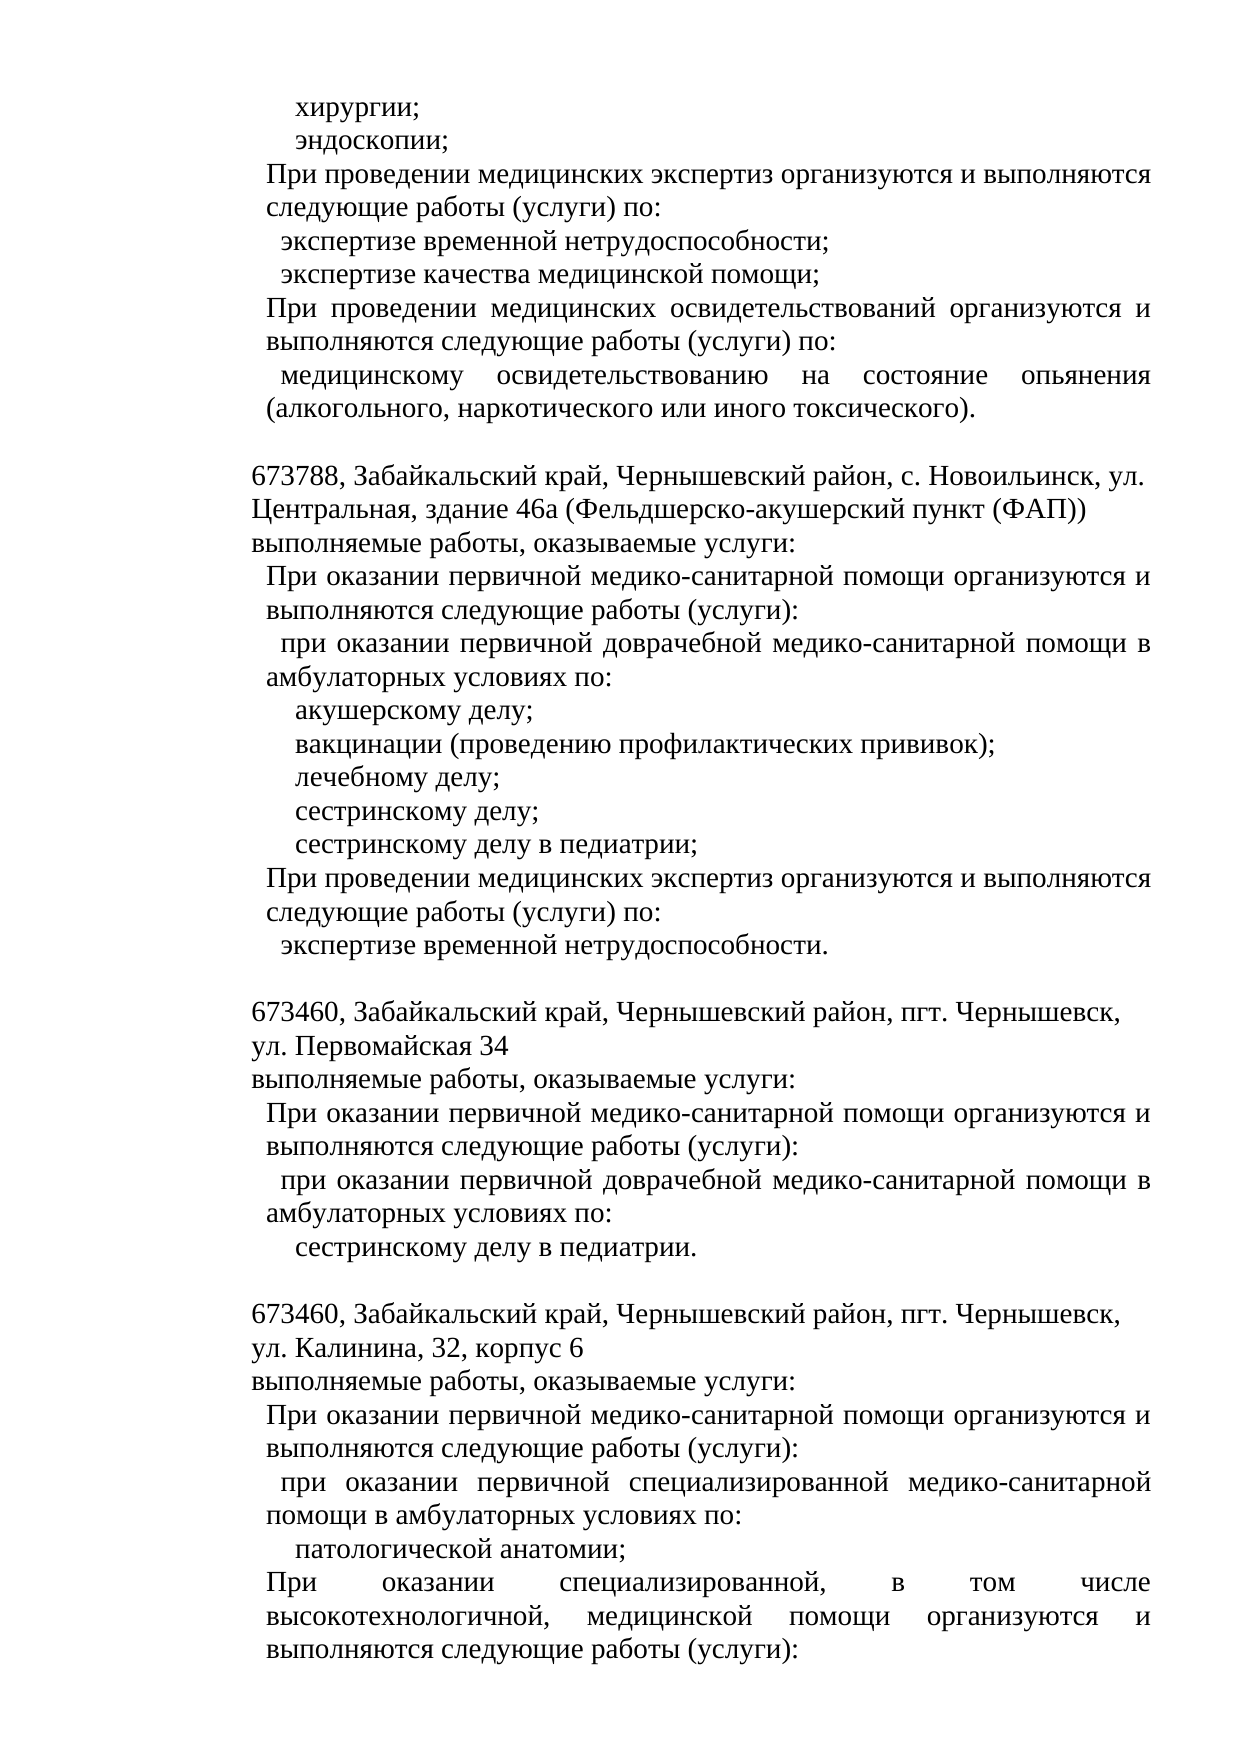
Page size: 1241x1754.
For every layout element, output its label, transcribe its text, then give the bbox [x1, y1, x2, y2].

text акушерскому делу; [266, 692, 1152, 726]
text экспертизе качества медицинской помощи; [266, 256, 1152, 290]
text выполняемые работы, оказываемые услуги: [251, 1061, 1152, 1095]
text При оказании первичной медико-санитарной помощи организуются и выполняются следующие работы (услуги): [266, 1397, 1152, 1464]
text медицинскому освидетельствованию на состояние опьянения (алкогольного, наркотического или иного токсического). [266, 357, 1152, 424]
text при оказании первичной доврачебной медико-санитарной помощи в амбулаторных условиях по: [266, 625, 1152, 692]
text При проведении медицинских экспертиз организуются и выполняются следующие работы (услуги) по: [266, 860, 1152, 927]
text 673460, Забайкальский край, Чернышевский район, пгт. Чернышевск, ул. Калинина, 32, корпус 6 [251, 1296, 1152, 1363]
text вакцинации (проведению профилактических прививок); [266, 726, 1152, 759]
text сестринскому делу в педиатрии; [266, 827, 1152, 860]
text При проведении медицинских освидетельствований организуются и выполняются следующие работы (услуги) по: [266, 290, 1152, 357]
text При оказании первичной медико-санитарной помощи организуются и выполняются следующие работы (услуги): [266, 558, 1152, 625]
text при оказании первичной доврачебной медико-санитарной помощи в амбулаторных условиях по: [266, 1162, 1152, 1229]
text при оказании первичной специализированной медико-санитарной помощи в амбулаторных условиях по: [266, 1464, 1152, 1531]
text эндоскопии; [266, 122, 1152, 156]
text При оказании специализированной, в том числе высокотехнологичной, медицинской помощи организуются и выполняются следующие работы (услуги): [266, 1564, 1152, 1665]
text 673788, Забайкальский край, Чернышевский район, с. Новоильинск, ул. Центральная, здание 46а (Фельдшерско-акушерский пункт (ФАП)) [251, 458, 1152, 525]
text сестринскому делу в педиатрии. [266, 1229, 1152, 1263]
text экспертизе временной нетрудоспособности; [266, 223, 1152, 256]
text 673460, Забайкальский край, Чернышевский район, пгт. Чернышевск, ул. Первомайская 34 [251, 994, 1152, 1061]
text При оказании первичной медико-санитарной помощи организуются и выполняются следующие работы (услуги): [266, 1095, 1152, 1162]
text хирургии; [266, 89, 1152, 122]
text патологической анатомии; [266, 1531, 1152, 1564]
text выполняемые работы, оказываемые услуги: [251, 1363, 1152, 1397]
text экспертизе временной нетрудоспособности. [266, 927, 1152, 961]
text выполняемые работы, оказываемые услуги: [251, 525, 1152, 558]
text При проведении медицинских экспертиз организуются и выполняются следующие работы (услуги) по: [266, 156, 1152, 223]
text лечебному делу; [266, 759, 1152, 793]
text сестринскому делу; [266, 793, 1152, 827]
